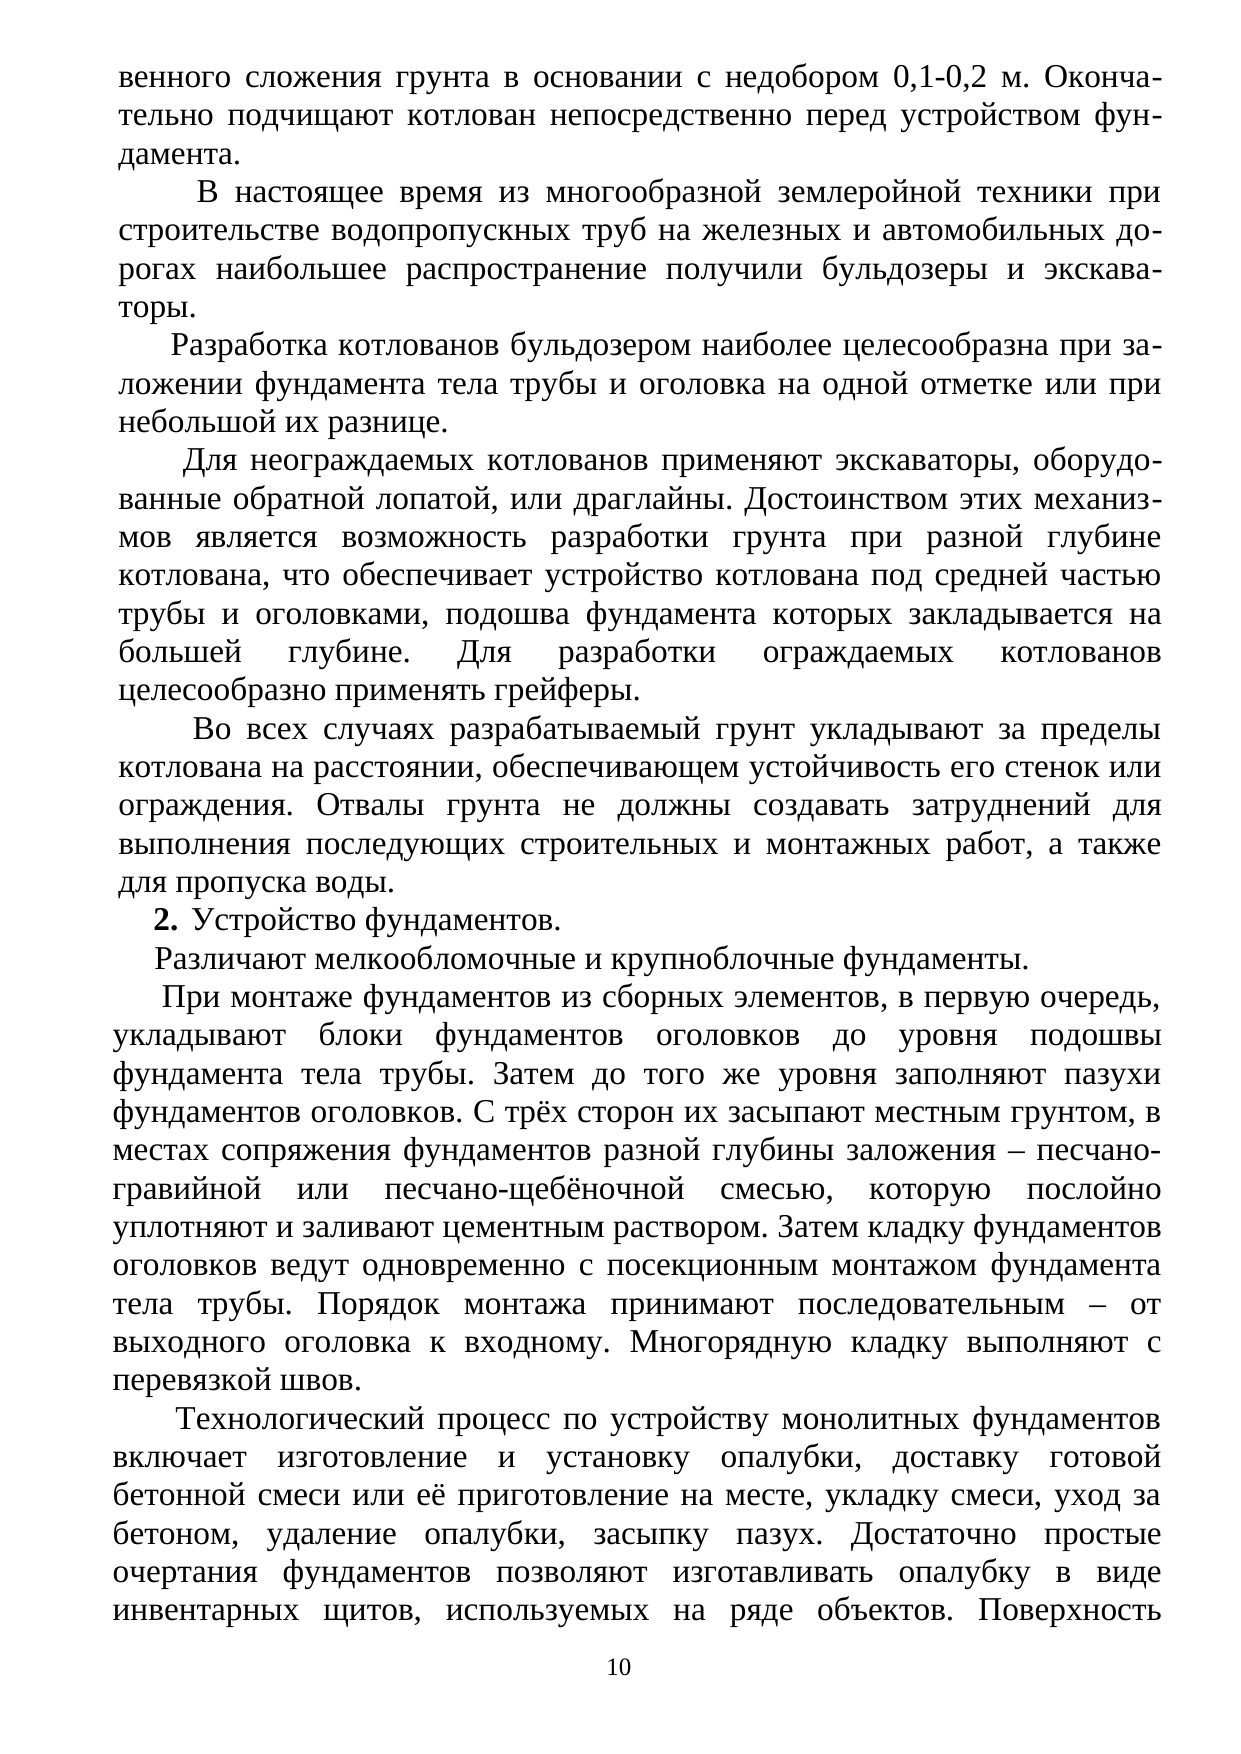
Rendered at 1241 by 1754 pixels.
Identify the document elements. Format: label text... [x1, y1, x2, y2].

text Во всех случаях разрабатываемый грунт укладывают за пределы котлована на расстоянии, обеспечивающем устойчивость его стенок или ограждения. Отвалы грунта не должны создавать затруднений для выполнения последующих строительных и монтажных работ, а также для пропуска воды. [118, 708, 1162, 899]
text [118, 56, 1162, 171]
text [112, 1398, 1162, 1628]
text Для неограждаемых котлованов применяют экскаваторы, оборудованные обратной лопатой, или драглайны. Достоинством этих механизмов является возможность разработки грунта при разной глубине котлована, что обеспечивает устройство котлована под средней частью трубы и оголовками, подошва фундамента которых закладывается на большей глубине. Для разработки ограждаемых котлованов целесообразно применять грейферы. [118, 439, 1162, 708]
list Устройство фундаментов. [153, 899, 1162, 938]
text В настоящее время из многообразной землеройной техники при строительстве водопропускных труб на железных и автомобильных дорогах наибольшее распространение получили бульдозеры и экскаваторы. [118, 171, 1162, 324]
text При монтаже фундаментов из сборных элементов, в первую очередь, укладывают блоки фундаментов оголовков до уровня подошвы фундамента тела трубы. Затем до того же уровня заполняют пазухи фундаментов оголовков. С трёх сторон их засыпают местным грунтом, в местах сопряжения фундаментов разной глубины заложения – песчано-гравийной или песчано-щебёночной смесью, которую послойно уплотняют и заливают цементным раствором. Затем кладку фундаментов оголовков ведут одновременно с посекционным монтажом фундамента тела трубы. Порядок монтажа принимают последовательным – от выходного оголовка к входному. Многорядную кладку выполняют с перевязкой швов. [112, 976, 1162, 1398]
text Разработка котлованов бульдозером наиболее целесообразна при заложении фундамента тела трубы и оголовка на одной отметке или при небольшой их разнице. [118, 324, 1162, 439]
text Различают мелкообломочные и крупноблочные фундаменты. [112, 938, 1162, 976]
